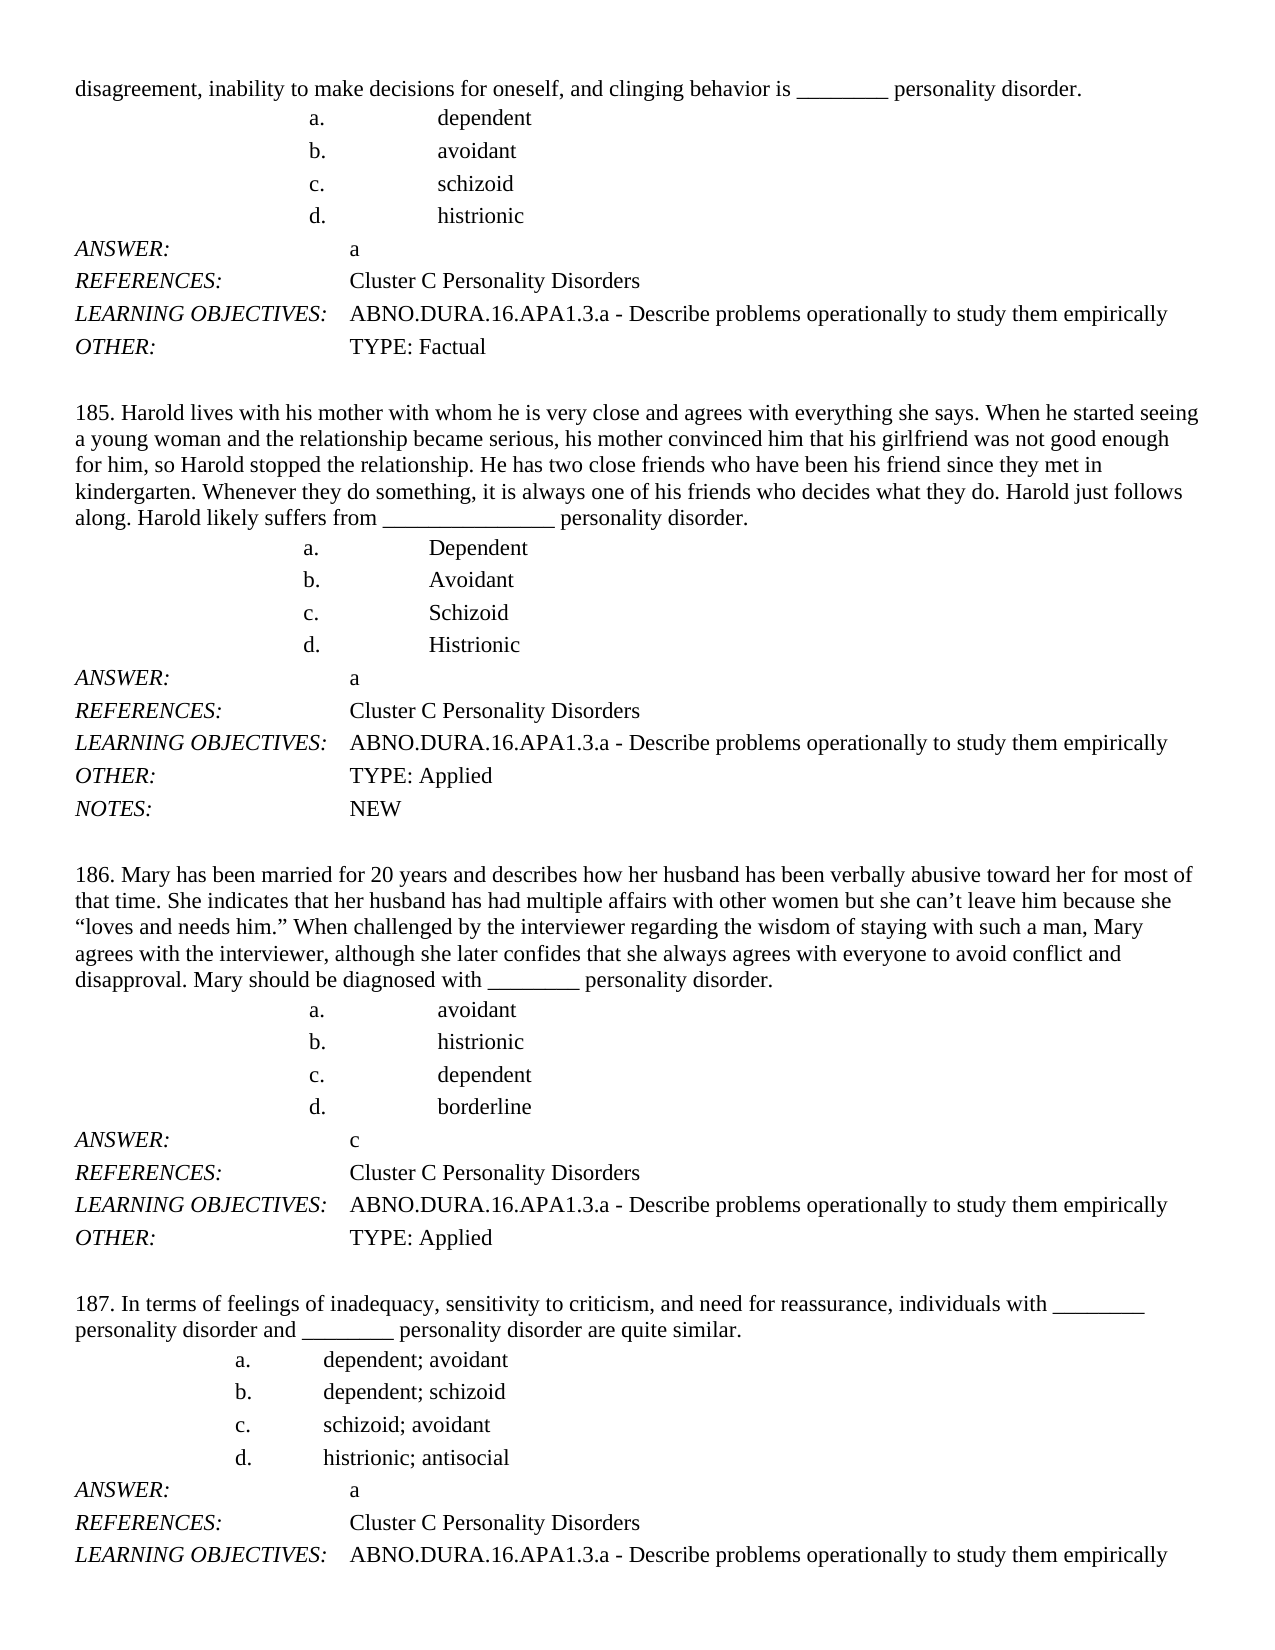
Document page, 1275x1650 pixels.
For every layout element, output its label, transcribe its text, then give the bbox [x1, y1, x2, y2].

table_header 185. ​Harold lives with his mother with whom he is very close and agrees with everything she says. When he started seeing a young woman and the relationship became serious, his mother convinced him that his girlfriend was not good enough for him, so Harold stopped the relationship. He has two close friends who have been his friend since they met in kindergarten. Whenever they do something, it is always one of his friends who decides what they do. Harold just follows along. Harold likely suffers from _______________ personality disorder. [75, 531, 1200, 824]
table_header 184. ​The personality disorder characterized by unreasonable fear of abandonment, fear of being rejected, avoidance of disagreement, inability to make decisions for oneself, and clinging behavior is ________ personality disorder. [75, 101, 1200, 362]
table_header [75, 1343, 1200, 1571]
table_header 186. Mary has been married for 20 years and describes how her husband has been verbally abusive toward her for most of that time. She indicates that her husband has had multiple affairs with other women but she can’t leave him because she “loves and needs him.” When challenged by the interviewer regarding the wisdom of staying with such a man, Mary agrees with the interviewer, although she later confides that she always agrees with everyone to avoid conflict and disapproval. Mary should be diagnosed with ________ personality disorder.​ [75, 992, 1200, 1253]
